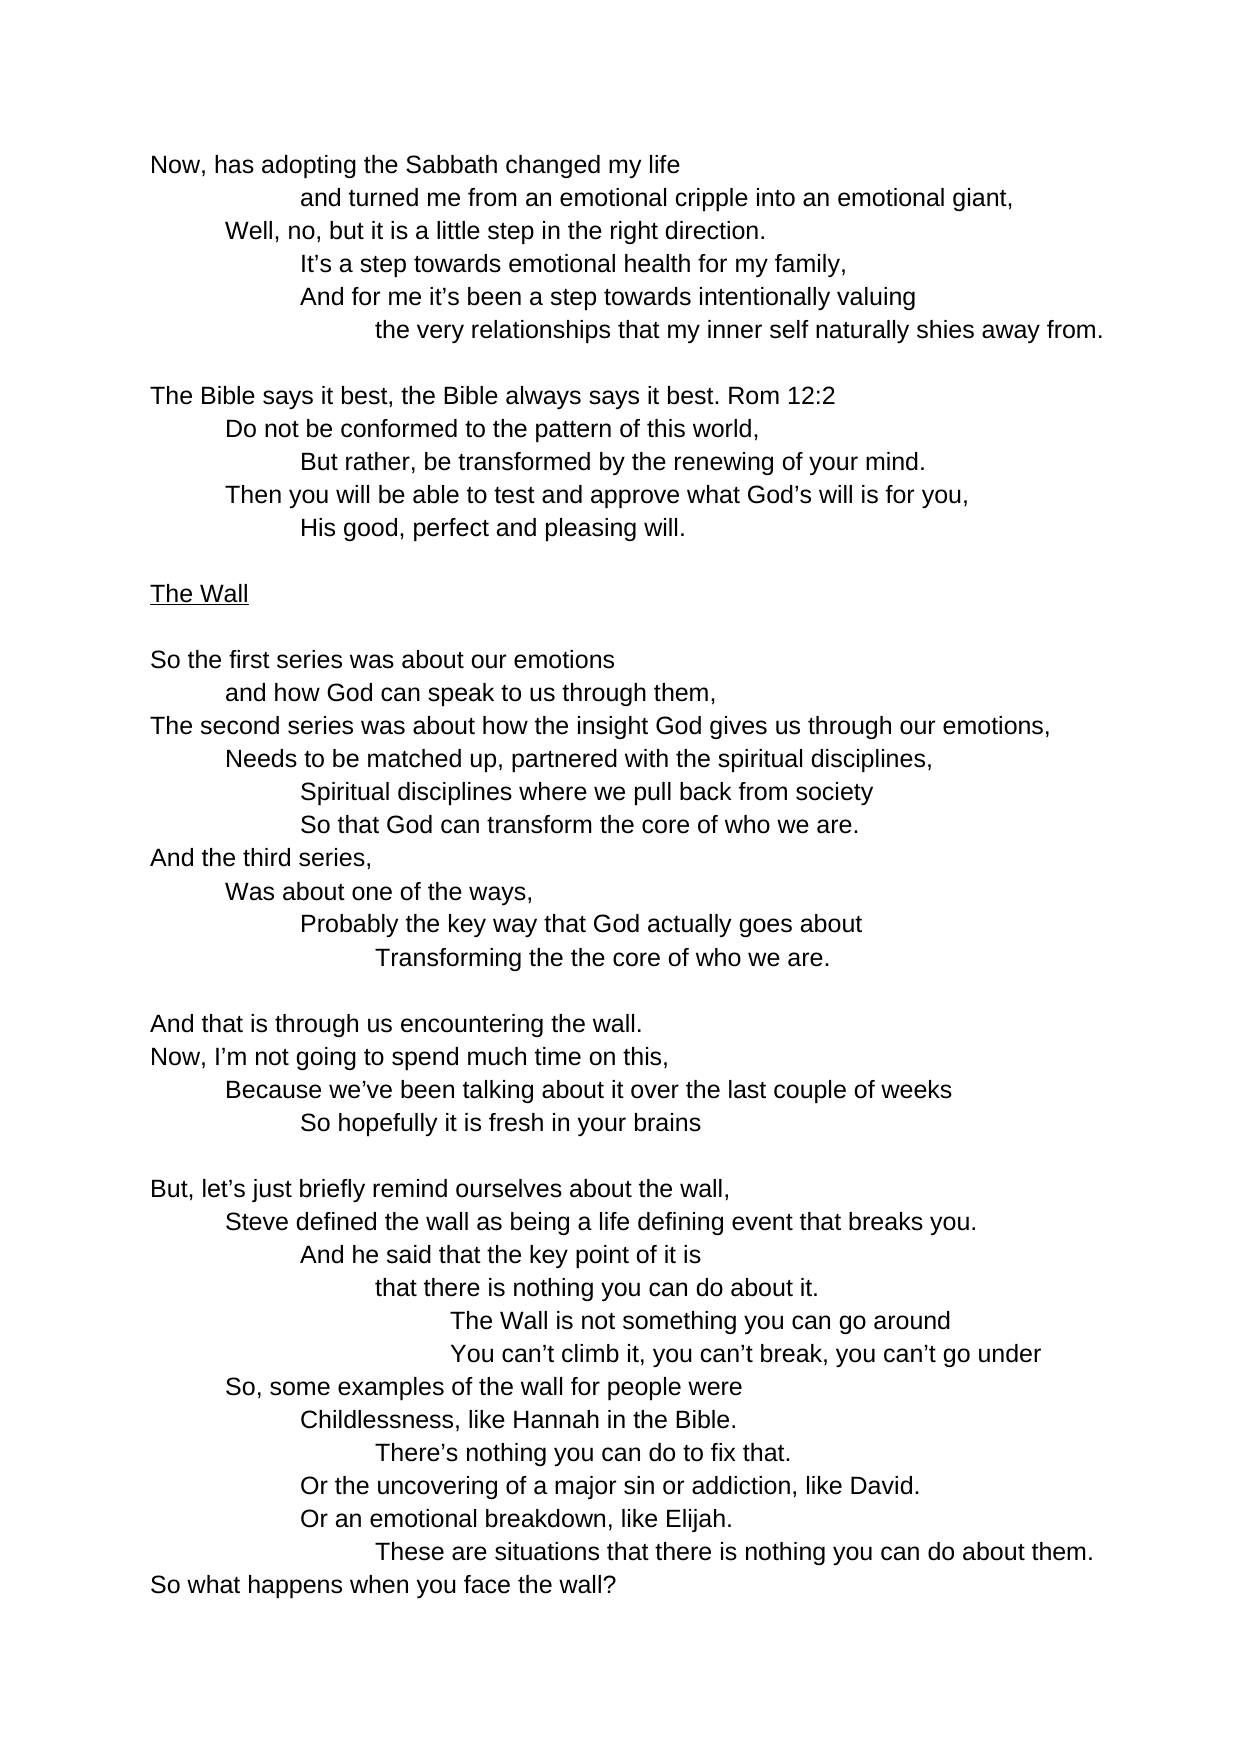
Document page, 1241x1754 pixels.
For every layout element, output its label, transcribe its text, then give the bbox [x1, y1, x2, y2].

text and turned me from an emotional cripple into an emotional giant, [225, 183, 1090, 212]
text The second series was about how the insight God gives us through our emotions, [150, 711, 1090, 740]
text Because we’ve been talking about it over the last couple of weeks [150, 1074, 1090, 1103]
text But, let’s just briefly remind ourselves about the wall, [150, 1174, 1090, 1202]
text And he said that the key point of it is [150, 1240, 1090, 1268]
text And that is through us encountering the wall. [150, 1008, 1090, 1037]
text Probably the key way that God actually goes about [150, 909, 1090, 938]
text Needs to be matched up, partnered with the spiritual disciplines, [150, 744, 1090, 773]
text So what happens when you face the wall? [150, 1570, 1090, 1599]
text Or the uncovering of a major sin or addiction, like David. [150, 1471, 1090, 1499]
text Well, no, but it is a little step in the right direction. [150, 216, 1090, 245]
text There’s nothing you can do to fix that. [300, 1438, 1090, 1467]
text It’s a step towards emotional health for my family, [225, 249, 1090, 278]
text Spiritual disciplines where we pull back from society [150, 777, 1090, 806]
text The Bible says it best, the Bible always says it best. Rom 12:2 [150, 381, 1090, 410]
text So the first series was about our emotions [150, 645, 1090, 674]
text Childlessness, like Hannah in the Bible. [150, 1405, 1090, 1433]
text So that God can transform the core of who we are. [150, 810, 1090, 839]
text But rather, be transformed by the renewing of your mind. [150, 447, 1090, 476]
text Transforming the the core of who we are. [300, 942, 1090, 971]
text You can’t climb it, you can’t break, you can’t go under [300, 1339, 1090, 1367]
text And the third series, [150, 843, 1090, 872]
text These are situations that there is nothing you can do about them. [150, 1537, 1162, 1566]
text Or an emotional breakdown, like Elijah. [150, 1504, 1090, 1533]
text So, some examples of the wall for people were [150, 1372, 1090, 1401]
text Steve defined the wall as being a life defining event that breaks you. [150, 1207, 1090, 1235]
text The Wall [150, 579, 1090, 608]
text The Wall is not something you can go around [375, 1306, 1090, 1334]
text Do not be conformed to the pattern of this world, [150, 414, 1090, 443]
text and how God can speak to us through them, [150, 678, 1090, 707]
text the very relationships that my inner self naturally shies away from. [300, 315, 1144, 344]
text Now, has adopting the Sabbath changed my life [150, 150, 1090, 179]
text Now, I’m not going to spend much time on this, [150, 1042, 1090, 1070]
text Was about one of the ways, [150, 876, 1090, 905]
text that there is nothing you can do about it. [300, 1273, 1090, 1301]
text And for me it’s been a step towards intentionally valuing [150, 282, 1090, 311]
text So hopefully it is fresh in your brains [150, 1108, 1090, 1136]
text His good, perfect and pleasing will. [150, 513, 1090, 542]
text Then you will be able to test and approve what God’s will is for you, [150, 480, 1090, 509]
